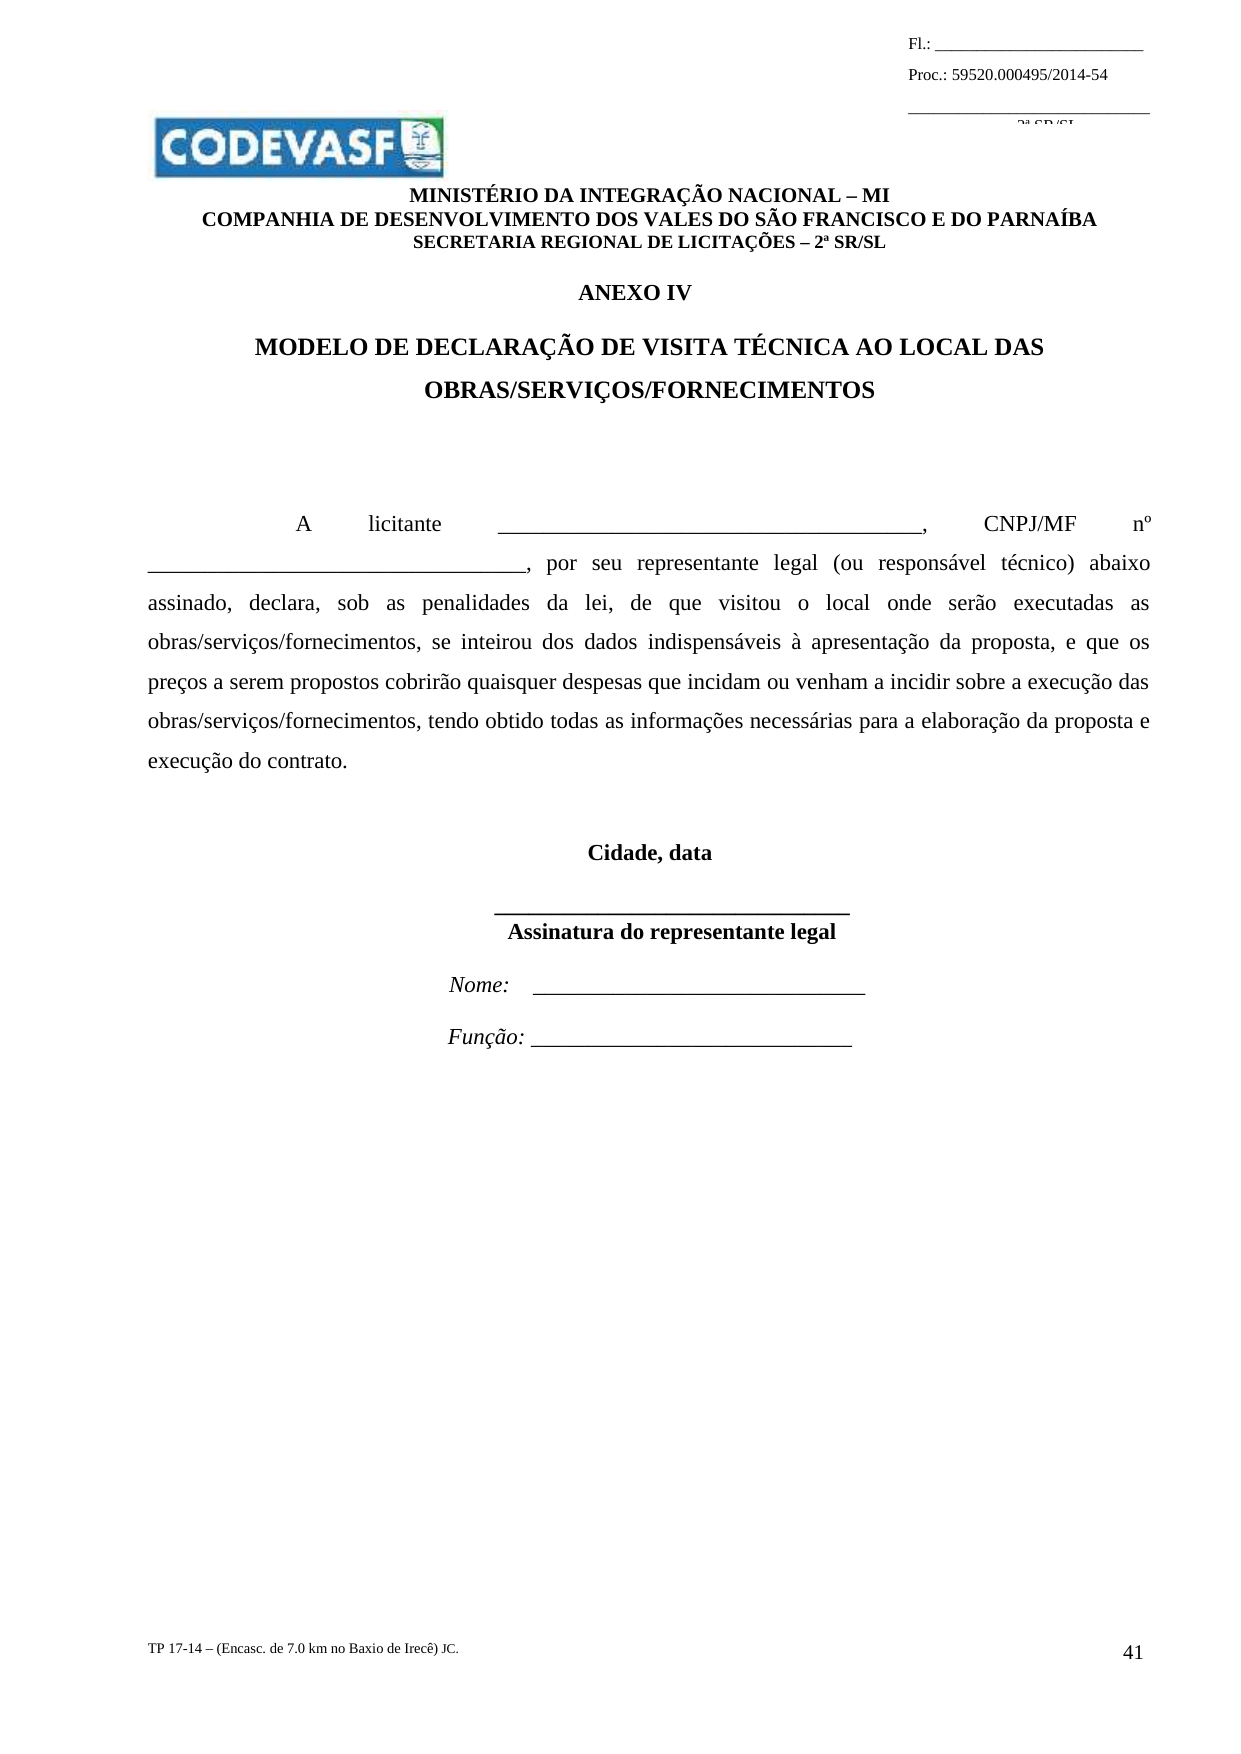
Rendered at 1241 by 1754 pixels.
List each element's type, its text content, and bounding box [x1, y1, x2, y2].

text _______________________________ [148, 892, 1152, 918]
text Assinatura do representante legal [148, 918, 1152, 944]
subtitle Cidade, data [148, 839, 1152, 865]
subtitle Nome: _____________________________ [162, 971, 1152, 997]
text ANEXO IV [148, 279, 1122, 306]
text A licitante _____________________________________, CNPJ/MF nº _________________________________, por seu representante legal (ou responsável técnico) abaixo assinado, declara, sob as penalidades da lei, de que visitou o local onde serão executadas as obras/serviços/fornecimentos, se inteirou dos dados indispensáveis à apresentação da proposta, e que os preços a serem propostos cobrirão quaisquer despesas que incidam ou venham a incidir sobre a execução das obras/serviços/fornecimentos, tendo obtido todas as informações necessárias para a elaboração da proposta e execução do contrato. [148, 510, 1152, 773]
picture [147, 110, 449, 184]
list MODELO DE DECLARAÇÃO DE VISITA TÉCNICA AO LOCAL DAS OBRAS/SERVIÇOS/FORNECIMENTOS [148, 332, 1152, 404]
text Função: ____________________________ [148, 1023, 1152, 1050]
